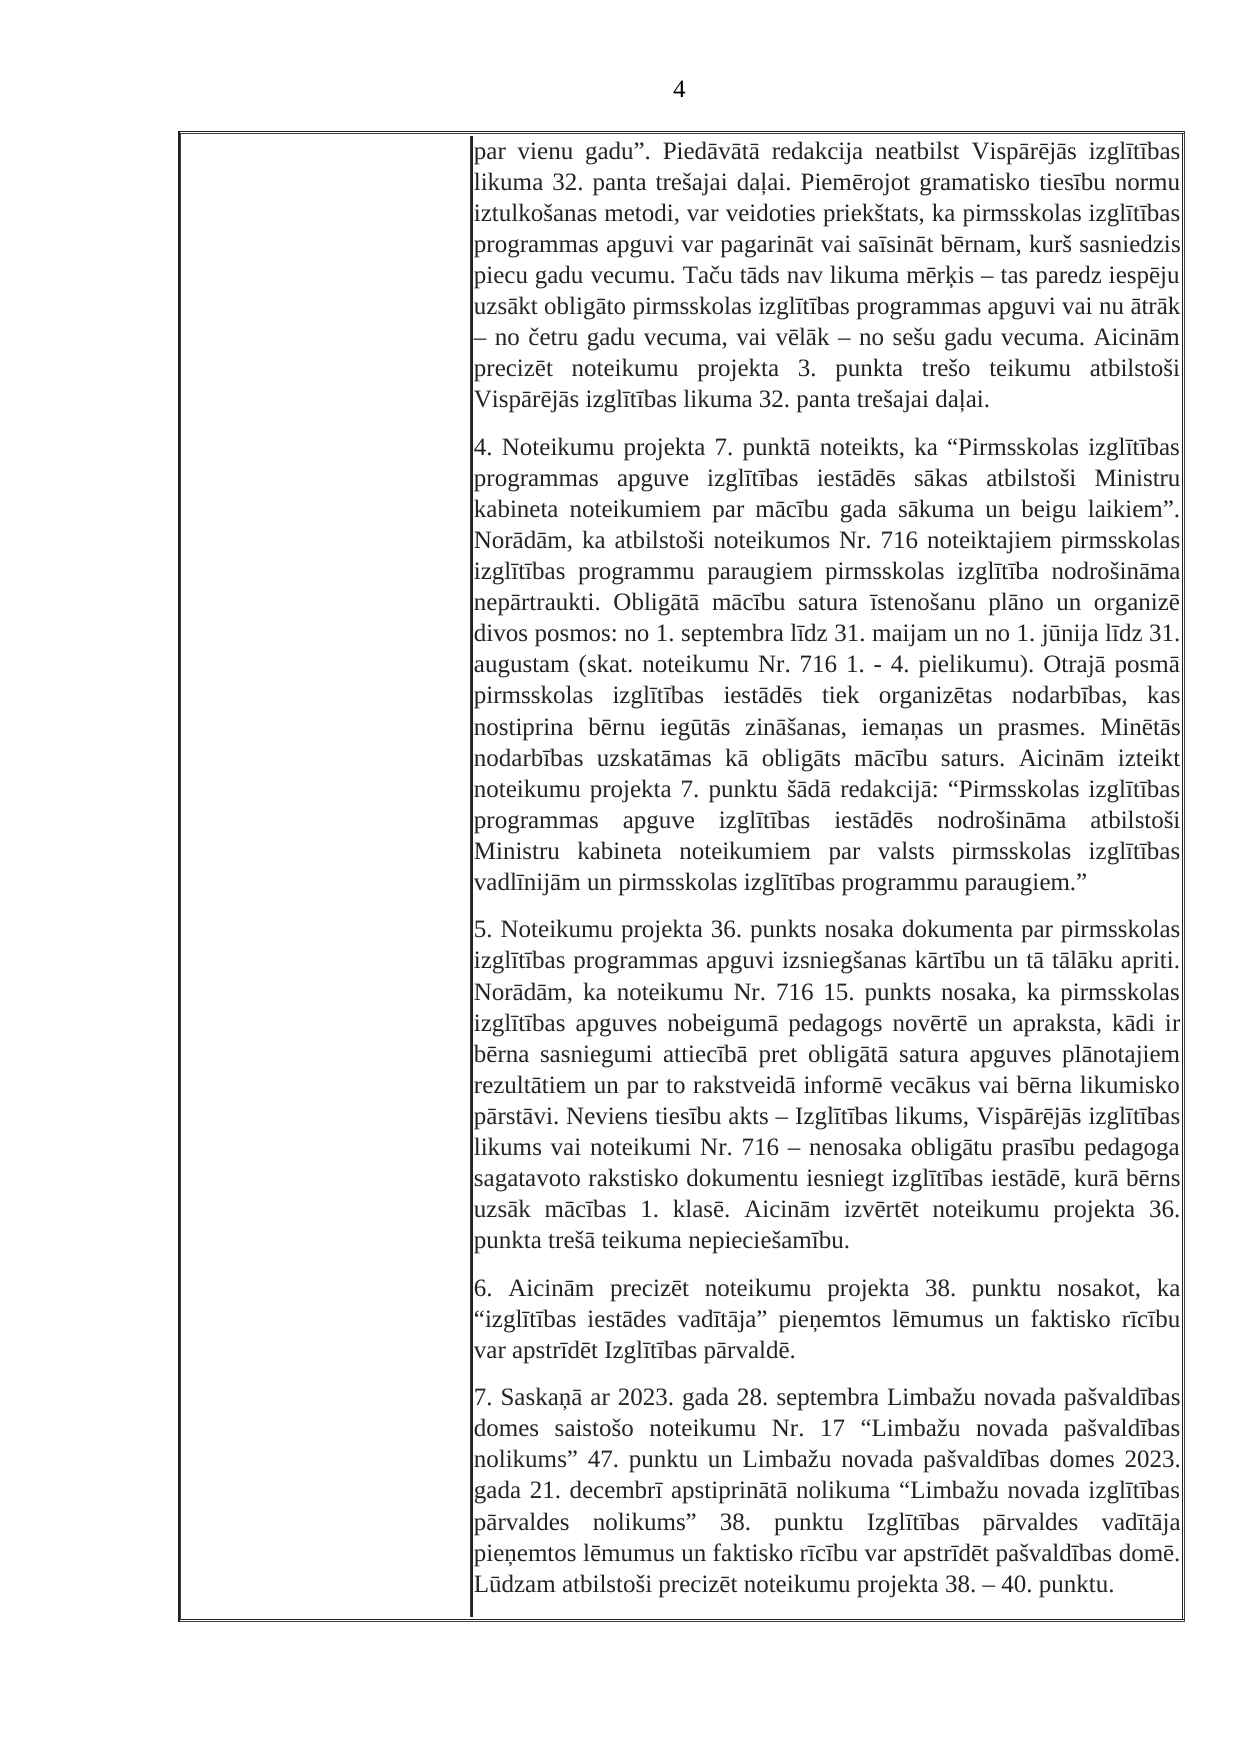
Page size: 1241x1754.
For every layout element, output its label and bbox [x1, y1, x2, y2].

table_cell [471, 134, 1182, 1619]
table_cell [181, 134, 471, 1619]
